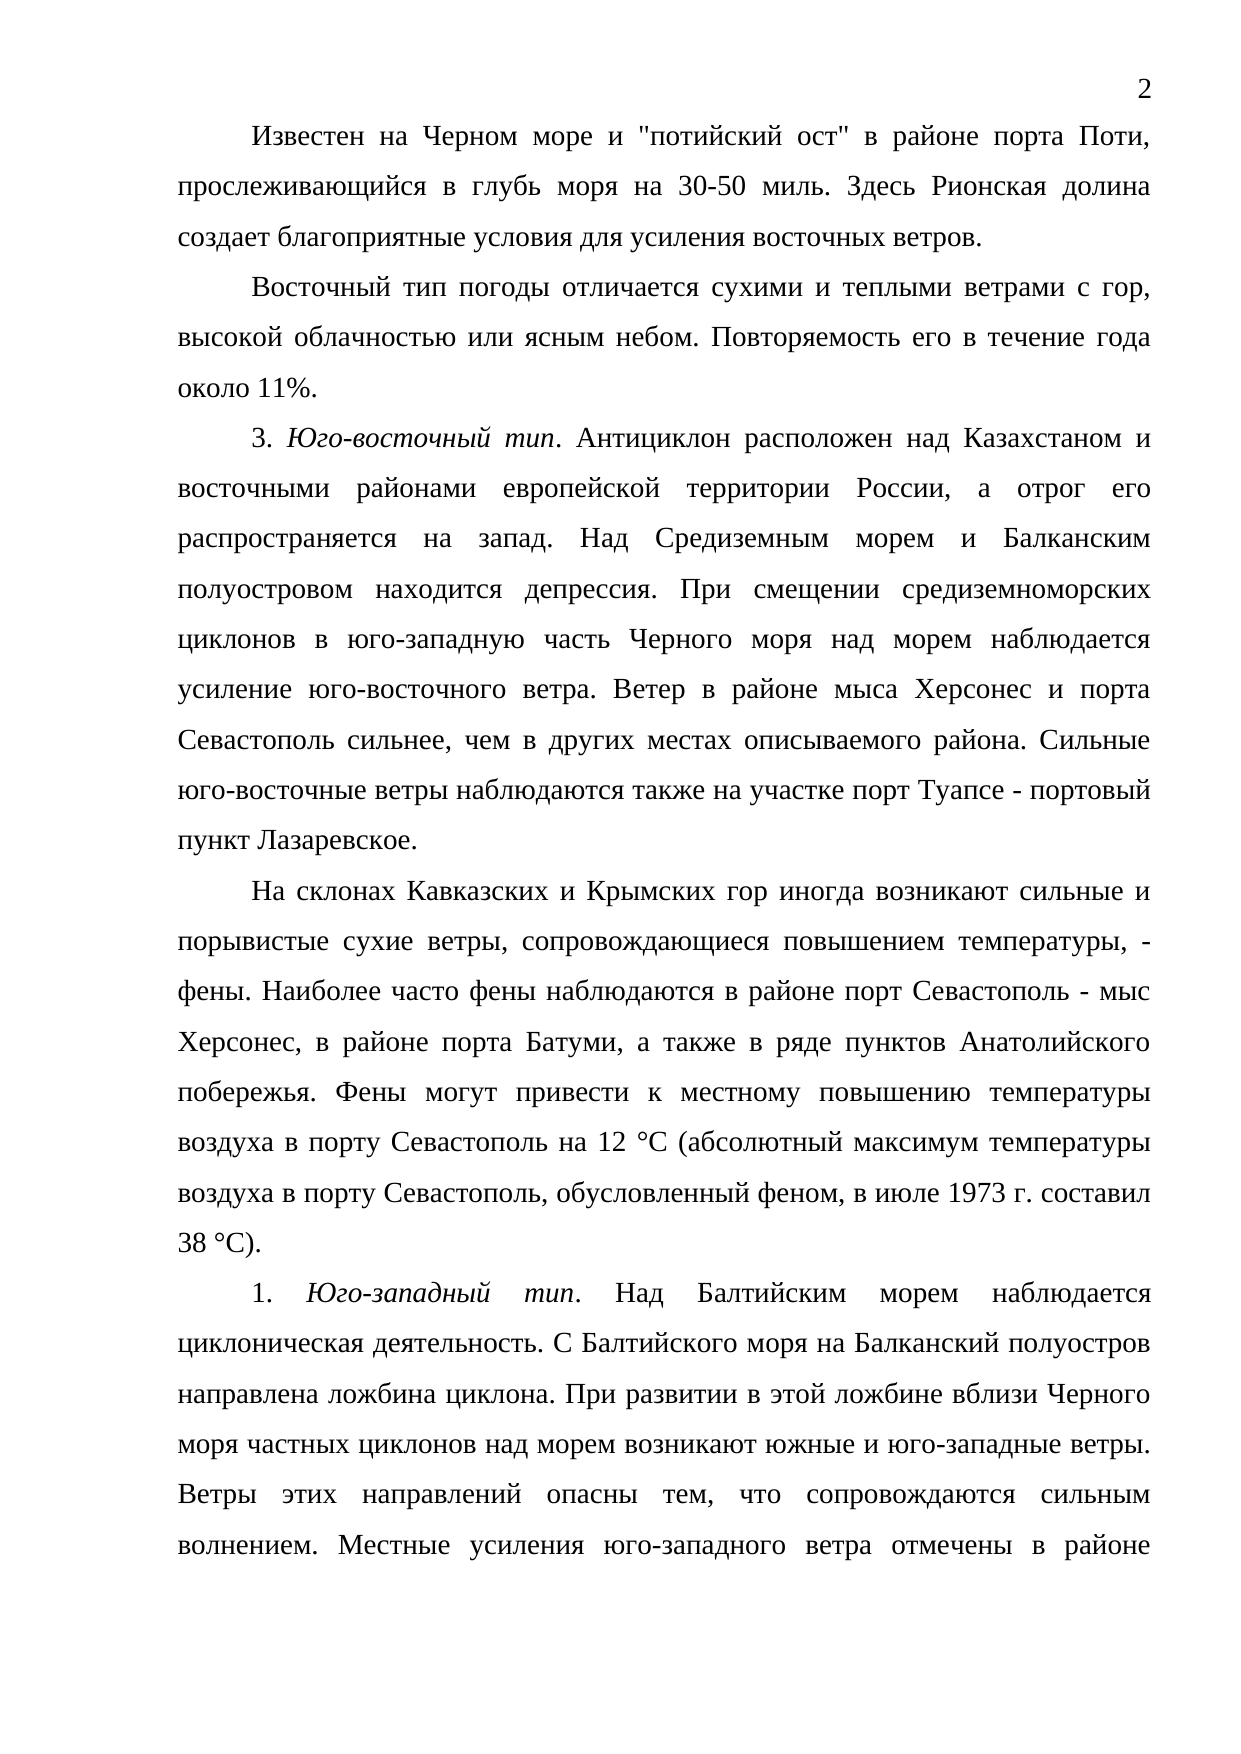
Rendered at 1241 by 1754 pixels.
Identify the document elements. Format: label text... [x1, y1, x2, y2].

text На склонах Кавказских и Крымских гор иногда возникают сильные и порывистые сухие ветры, сопровождающиеся повышением температуры, - фены. Наиболее часто фены наблюдаются в районе порт Севастополь - мыс Херсонес, в районе порта Батуми, а также в ряде пунктов Анатолийского побережья. Фены могут привести к местному повышению температуры воздуха в порту Севастополь на 12 °С (абсолютный максимум температуры воздуха в порту Севастополь, обусловленный феном, в июле 1973 г. составил 38 °С). [177, 873, 1152, 1258]
text Восточный тип погоды отличается сухими и теплыми ветрами с гор, высокой облачностью или ясным небом. Повторяемость его в течение года около 11%. [177, 269, 1152, 403]
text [177, 1275, 1152, 1560]
text Известен на Черном море и "потийский ост" в районе порта Поти, прослеживающийся в глубь моря на 30-50 миль. Здесь Рионская долина создает благоприятные условия для усиления восточных ветров. [177, 118, 1152, 252]
text 3. Юго-восточный тип. Антициклон расположен над Казахстаном и восточными районами европейской территории России, а отрог его распространяется на запад. Над Средиземным морем и Балканским полуостровом находится депрессия. При смещении средиземноморских циклонов в юго-западную часть Черного моря над морем наблюдается усиление юго-восточного ветра. Ветер в районе мыса Херсонес и порта Севастополь сильнее, чем в других местах описываемого района. Сильные юго-восточные ветры наблюдаются также на участке порт Туапсе - портовый пункт Лазаревское. [177, 420, 1152, 856]
